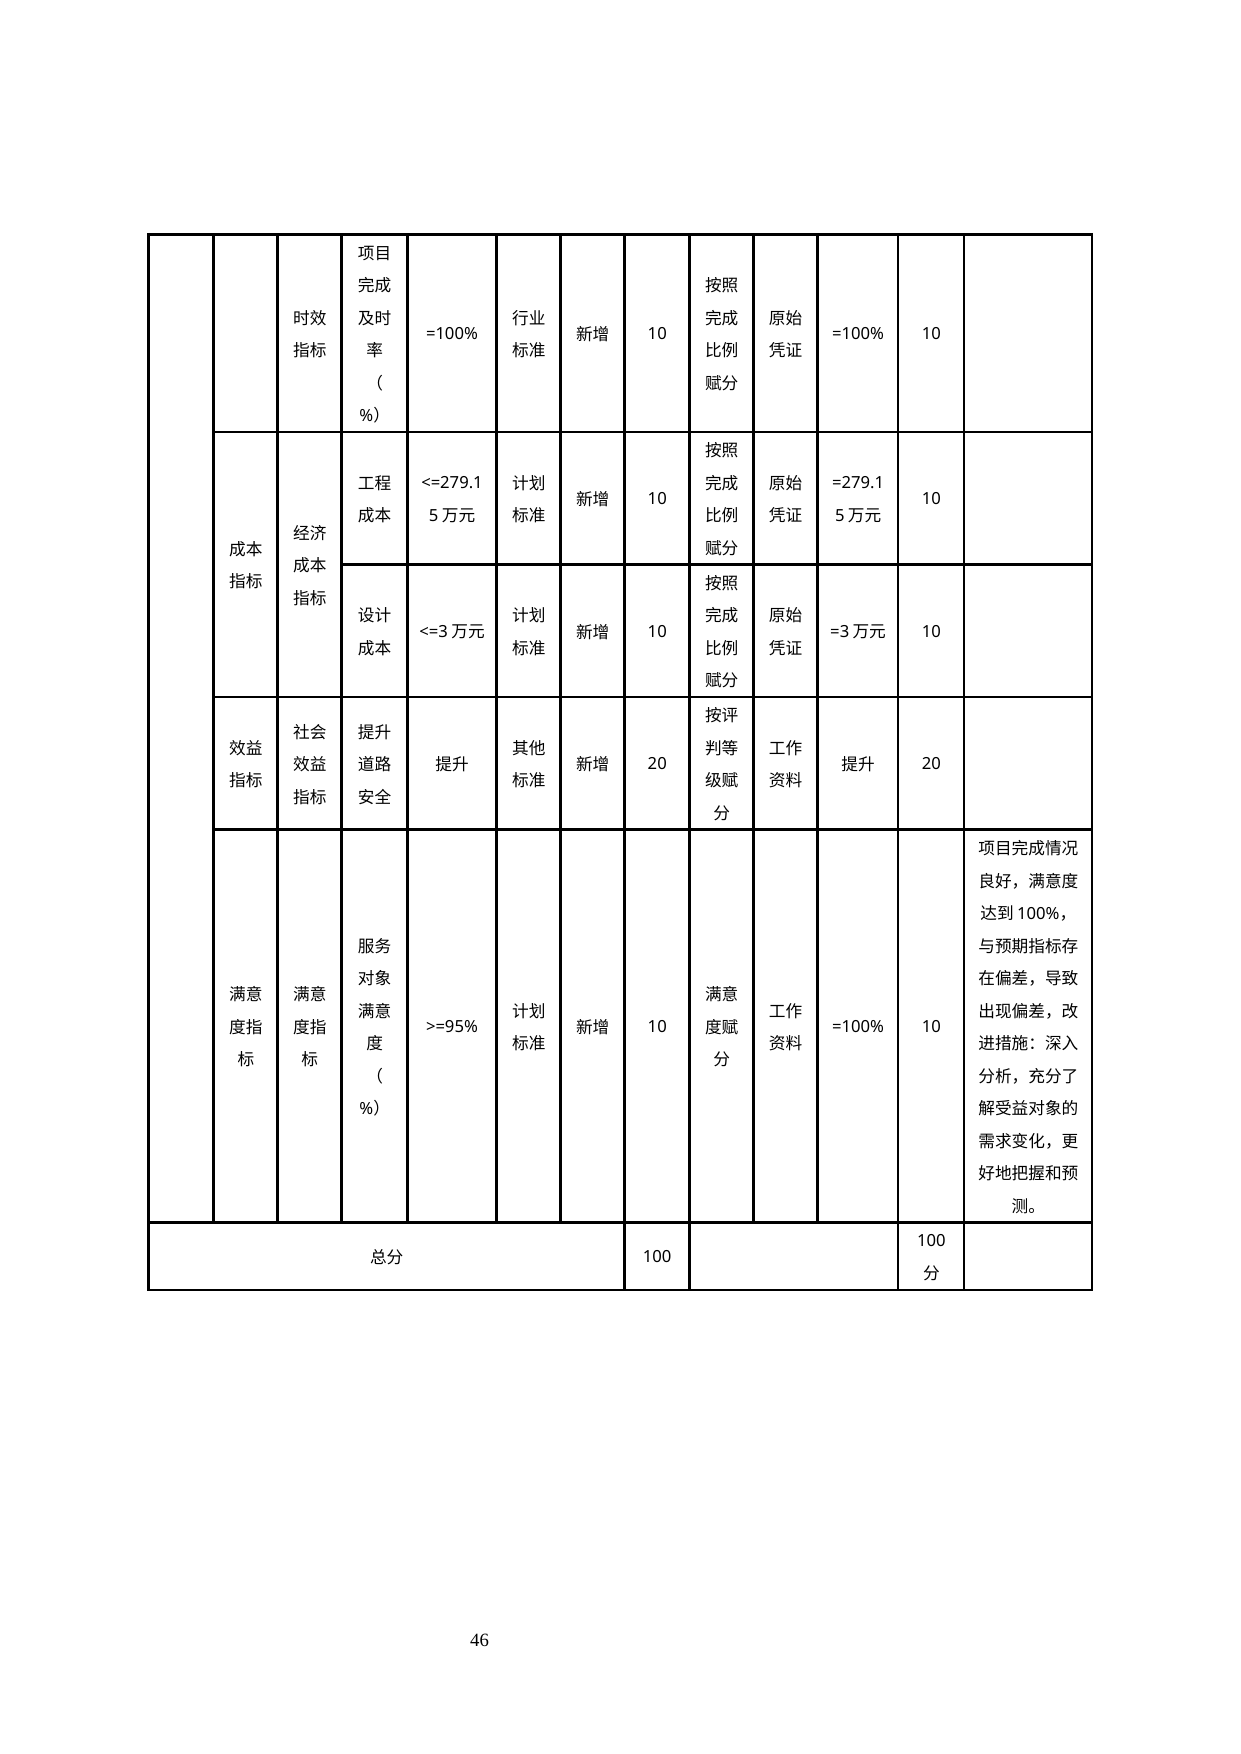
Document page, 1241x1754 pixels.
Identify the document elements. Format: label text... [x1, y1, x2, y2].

table_cell 满意度指标 [215, 831, 276, 1221]
table_cell 工作资料 [755, 831, 816, 1221]
table_cell 10 [626, 831, 688, 1221]
table_cell [965, 433, 1091, 563]
table_cell <=3万元 [409, 566, 495, 696]
table_cell 设计成本 [343, 566, 406, 696]
table_cell 总分 [150, 1224, 623, 1288]
table_cell 新增 [562, 698, 623, 828]
table_cell 原始凭证 [755, 566, 816, 696]
table_cell 满意度指标 [279, 831, 340, 1221]
table_cell 100 [626, 1224, 688, 1288]
table_cell [965, 1224, 1091, 1288]
table_cell 新增 [562, 831, 623, 1221]
table_cell 工程成本 [343, 433, 406, 563]
table_cell 项目完成情况良好，满意度达到100%，与预期指标存在偏差，导致出现偏差，改进措施：深入分析，充分了解受益对象的需求变化，更好地把握和预测。 [965, 831, 1091, 1221]
table_cell 时效指标 [279, 236, 340, 431]
table_cell 10 [899, 831, 963, 1221]
table_cell 效益指标 [215, 698, 276, 828]
table_cell 提升道路安全 [343, 698, 406, 828]
table_cell 经济成本指标 [279, 433, 340, 696]
table_cell 10 [626, 236, 688, 431]
table_cell 提升 [409, 698, 495, 828]
table_cell 原始凭证 [755, 433, 816, 563]
table_cell =100% [819, 236, 897, 431]
table_cell 行业标准 [498, 236, 559, 431]
table_cell 项目完成及时率（%） [343, 236, 406, 431]
table_cell [965, 236, 1091, 431]
table_cell >=95% [409, 831, 495, 1221]
table_cell 20 [626, 698, 688, 828]
table_cell 社会效益指标 [279, 698, 340, 828]
table_cell =100% [409, 236, 495, 431]
table_cell 10 [899, 566, 963, 696]
table_cell 新增 [562, 236, 623, 431]
table_cell 满意度赋分 [691, 831, 752, 1221]
table_cell 提升 [819, 698, 897, 828]
table_cell <=279.15万元 [409, 433, 495, 563]
table_cell 按照完成比例赋分 [691, 433, 752, 563]
table_cell 按照完成比例赋分 [691, 236, 752, 431]
table_cell 10 [626, 566, 688, 696]
table_cell =3万元 [819, 566, 897, 696]
table_cell 10 [626, 433, 688, 563]
table_cell [965, 698, 1091, 828]
table_cell 成本指标 [215, 433, 276, 696]
table_cell 原始凭证 [755, 236, 816, 431]
table_cell 20 [899, 698, 963, 828]
table_cell =100% [819, 831, 897, 1221]
table_cell 10 [899, 236, 963, 431]
table_cell 10 [899, 433, 963, 563]
table_cell =279.15万元 [819, 433, 897, 563]
table_cell 计划标准 [498, 566, 559, 696]
table_cell 新增 [562, 433, 623, 563]
table_cell 新增 [562, 566, 623, 696]
table_cell 服务对象满意度（%） [343, 831, 406, 1221]
table_cell 按评判等级赋分 [691, 698, 752, 828]
table_cell [965, 566, 1091, 696]
table_cell 工作资料 [755, 698, 816, 828]
table_cell 其他标准 [498, 698, 559, 828]
table_cell [691, 1224, 897, 1288]
table_cell 100分 [899, 1224, 963, 1288]
table_cell 计划标准 [498, 831, 559, 1221]
table_cell 按照完成比例赋分 [691, 566, 752, 696]
table_cell 计划标准 [498, 433, 559, 563]
